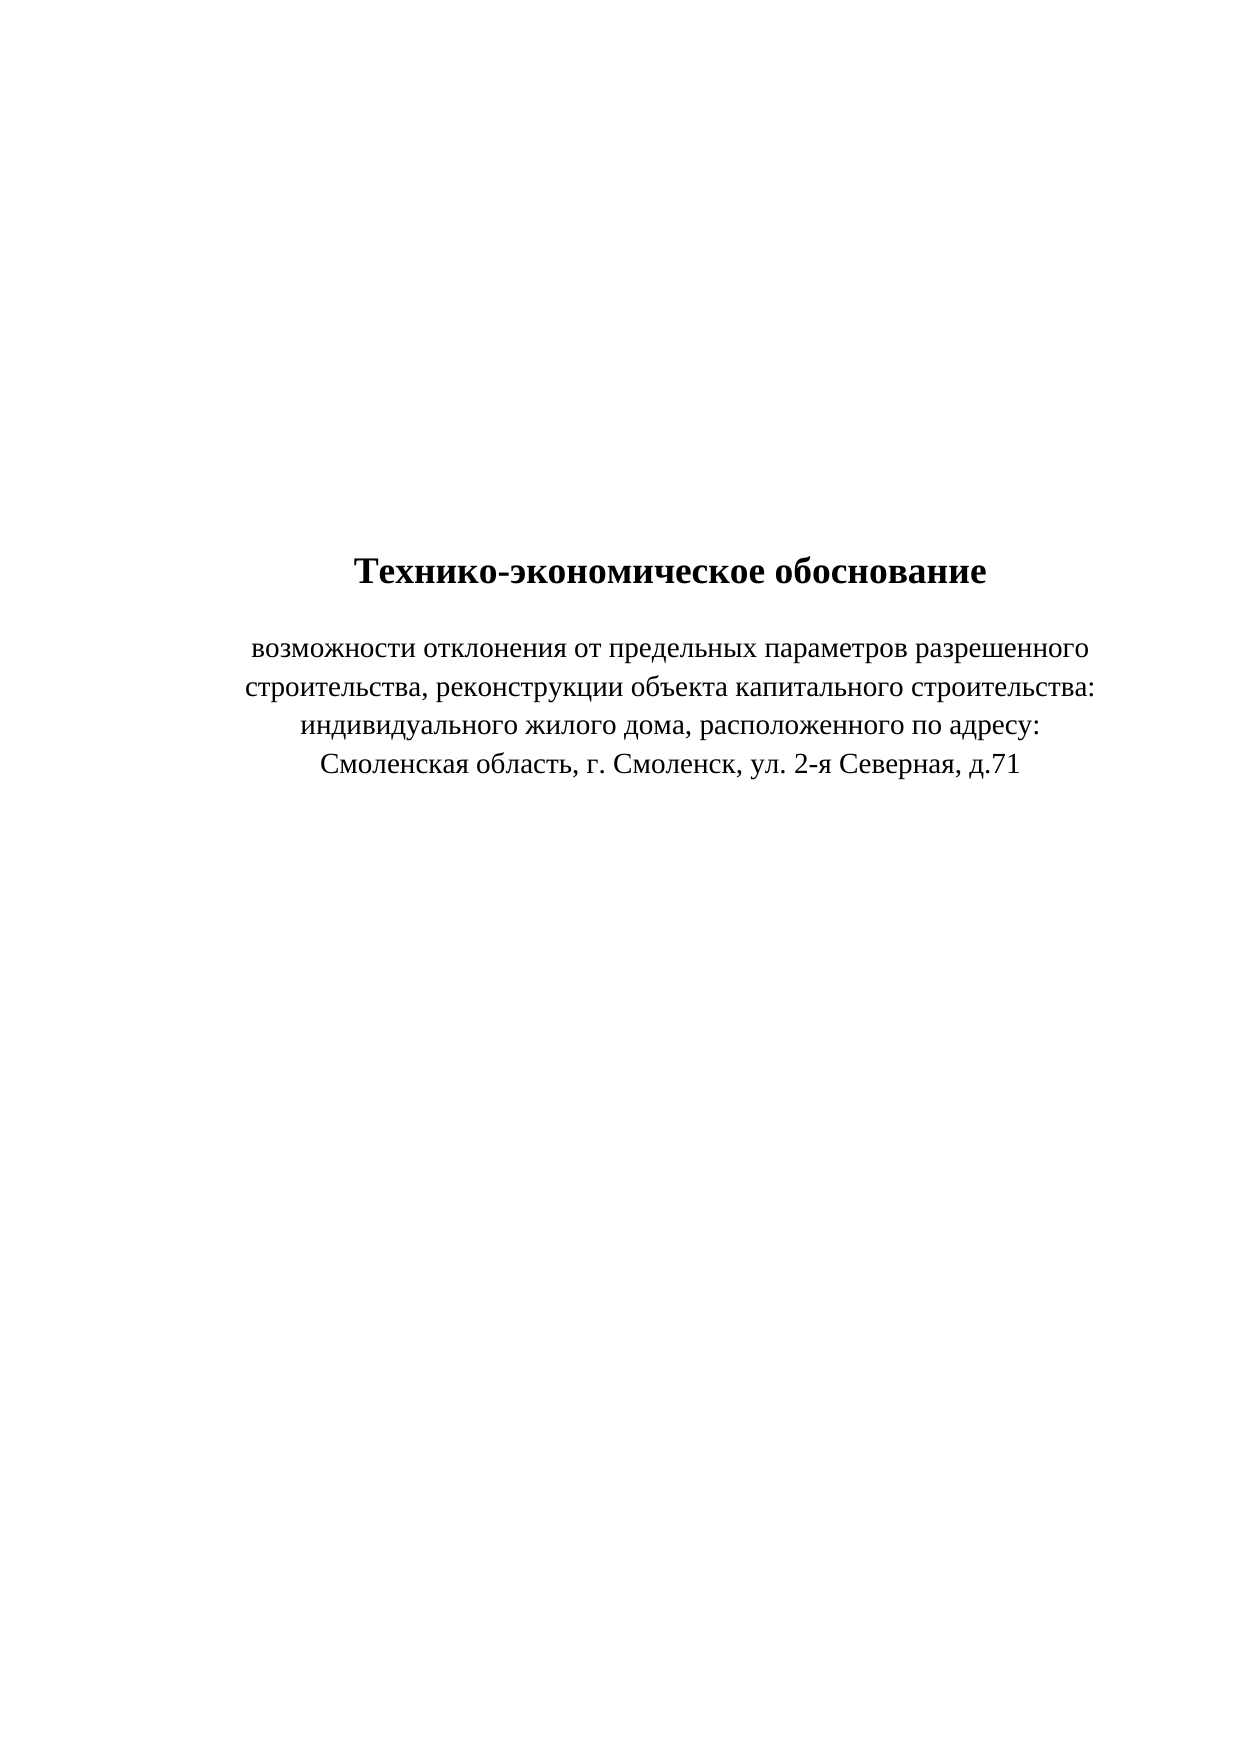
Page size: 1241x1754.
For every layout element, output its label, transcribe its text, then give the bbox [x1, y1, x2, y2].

text возможности отклонения от предельных параметров разрешенного строительства, реконструкции объекта капитального строительства: [159, 630, 1181, 702]
text Технико-экономическое обоснование [159, 549, 1181, 592]
text индивидуального жилого дома, расположенного по адресу: [159, 707, 1181, 741]
text Смоленская область, г. Смоленск, ул. 2-я Северная, д.71 [159, 746, 1181, 779]
